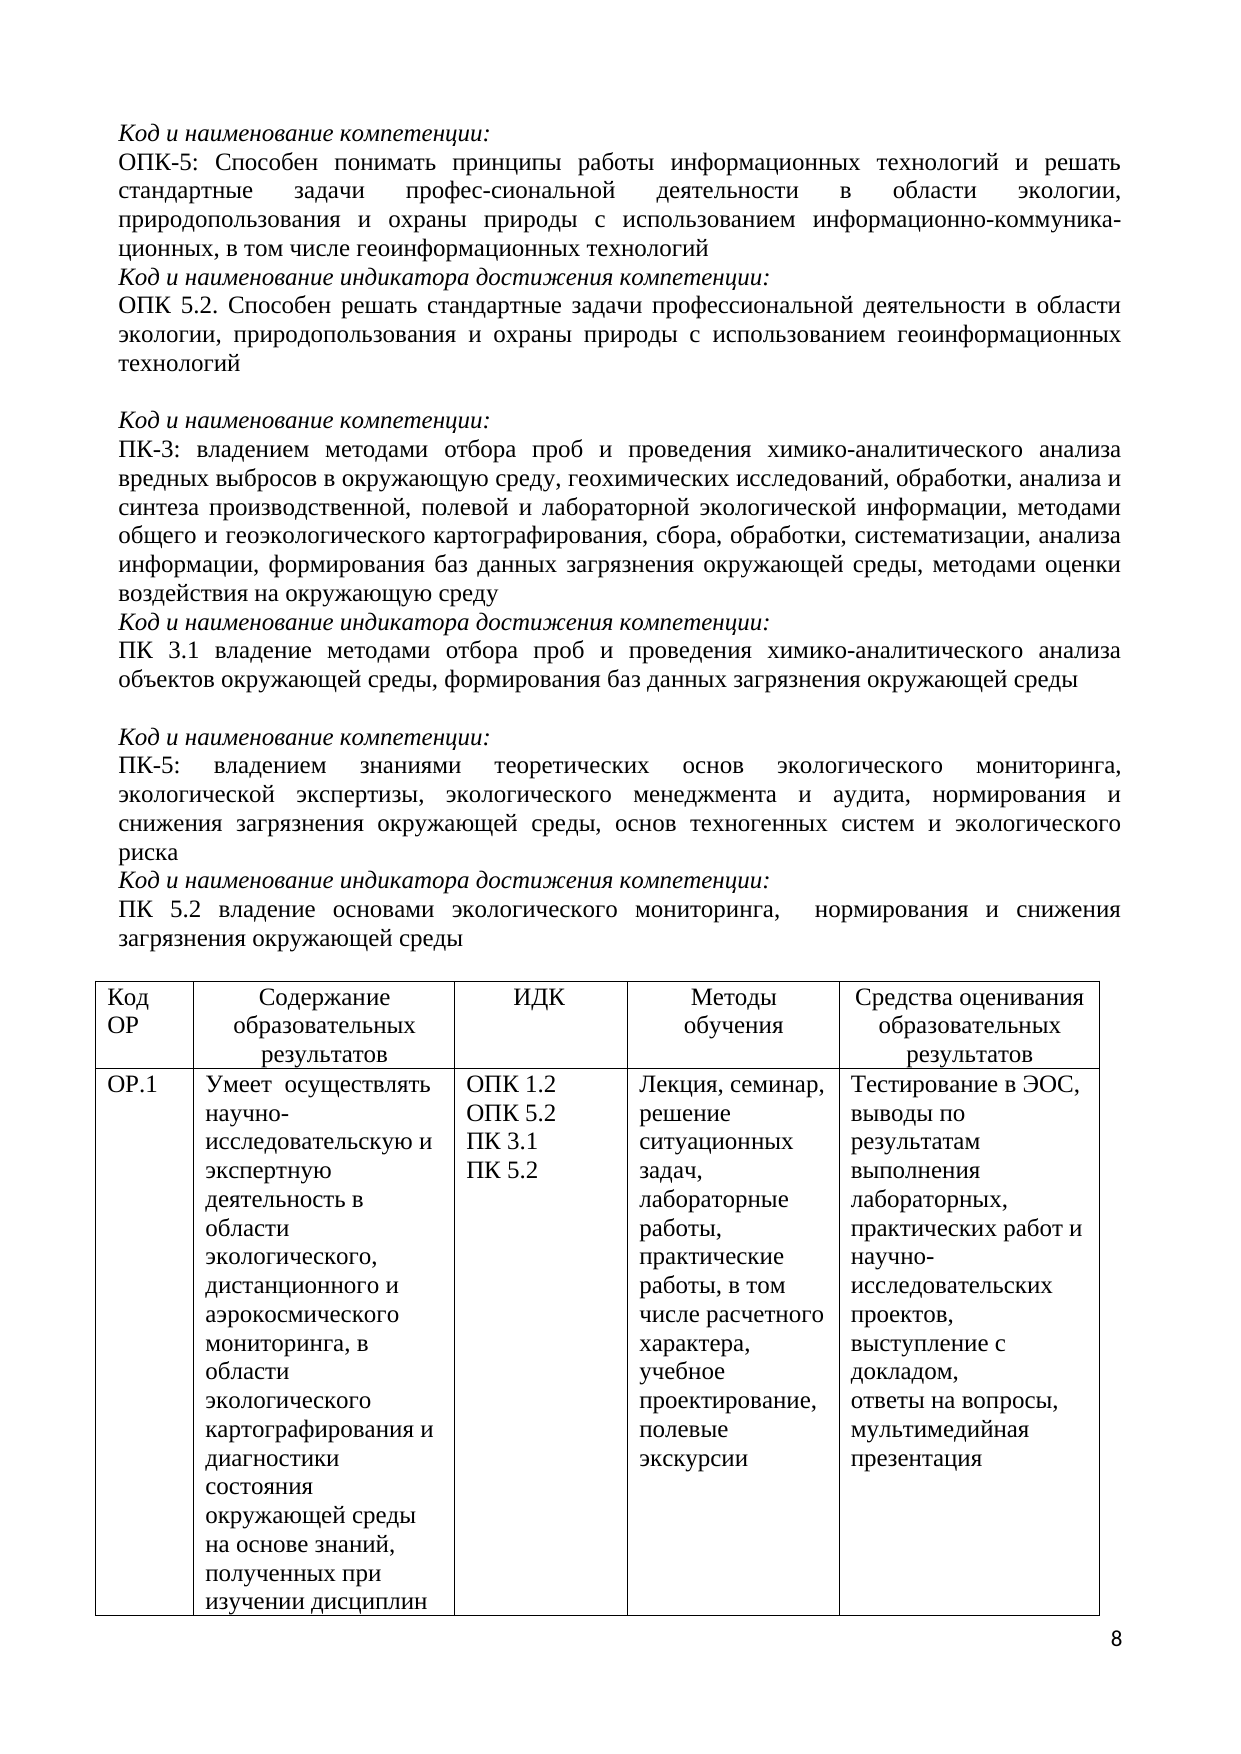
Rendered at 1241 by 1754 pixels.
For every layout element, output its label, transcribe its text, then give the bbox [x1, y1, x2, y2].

table_cell ОР.1 [96, 1069, 193, 1615]
table_header Средства оценивания образовательных результатов [840, 982, 1099, 1068]
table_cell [628, 1069, 839, 1615]
text ОПК 5.2. Способен решать стандартные задачи профессиональной деятельности в области экологии, природопользования и охраны природы с использованием геоинформационных технологий [118, 291, 1122, 377]
table_header Методы обучения [628, 982, 839, 1068]
text Код и наименование индикатора достижения компетенции: [118, 866, 1108, 894]
text ПК 3.1 владение методами отбора проб и проведения химико-аналитического анализа объектов окружающей среды, формирования баз данных загрязнения окружающей среды [118, 636, 1122, 693]
text ПК-3: владением методами отбора проб и проведения химико-аналитического анализа вредных выбросов в окружающую среду, геохимических исследований, обработки, анализа и синтеза производственной, полевой и лабораторной экологической информации, методами общего и геоэкологического картографирования, сбора, обработки, систематизации, анализа информации, формирования баз данных загрязнения окружающей среды, методами оценки воздействия на окружающую среду [118, 434, 1122, 607]
text ОПК-5: Способен понимать принципы работы информационных технологий и решать стандартные задачи профес-сиональной деятельности в области экологии, природопользования и охраны природы с использованием информационно-коммуника-ционных, в том числе геоинформационных технологий [118, 147, 1122, 262]
text ПК 5.2 владение основами экологического мониторинга, нормирования и снижения загрязнения окружающей среды [118, 894, 1122, 952]
text ПК-5: владением знаниями теоретических основ экологического мониторинга, экологической экспертизы, экологического менеджмента и аудита, нормирования и снижения загрязнения окружающей среды, основ техногенных систем и экологического риска [118, 751, 1122, 866]
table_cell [840, 1069, 1099, 1615]
table_header Содержание образовательных результатов [194, 982, 454, 1068]
text Код и наименование компетенции: [118, 406, 1108, 434]
text Код и наименование компетенции: [118, 118, 1108, 147]
table_header ИДК [455, 982, 627, 1068]
text Код и наименование компетенции: [118, 722, 1108, 751]
text Код и наименование индикатора достижения компетенции: [118, 607, 1108, 636]
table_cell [455, 1069, 627, 1615]
table_header Код ОР [96, 982, 193, 1068]
text Код и наименование индикатора достижения компетенции: [118, 262, 1108, 291]
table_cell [194, 1069, 454, 1615]
